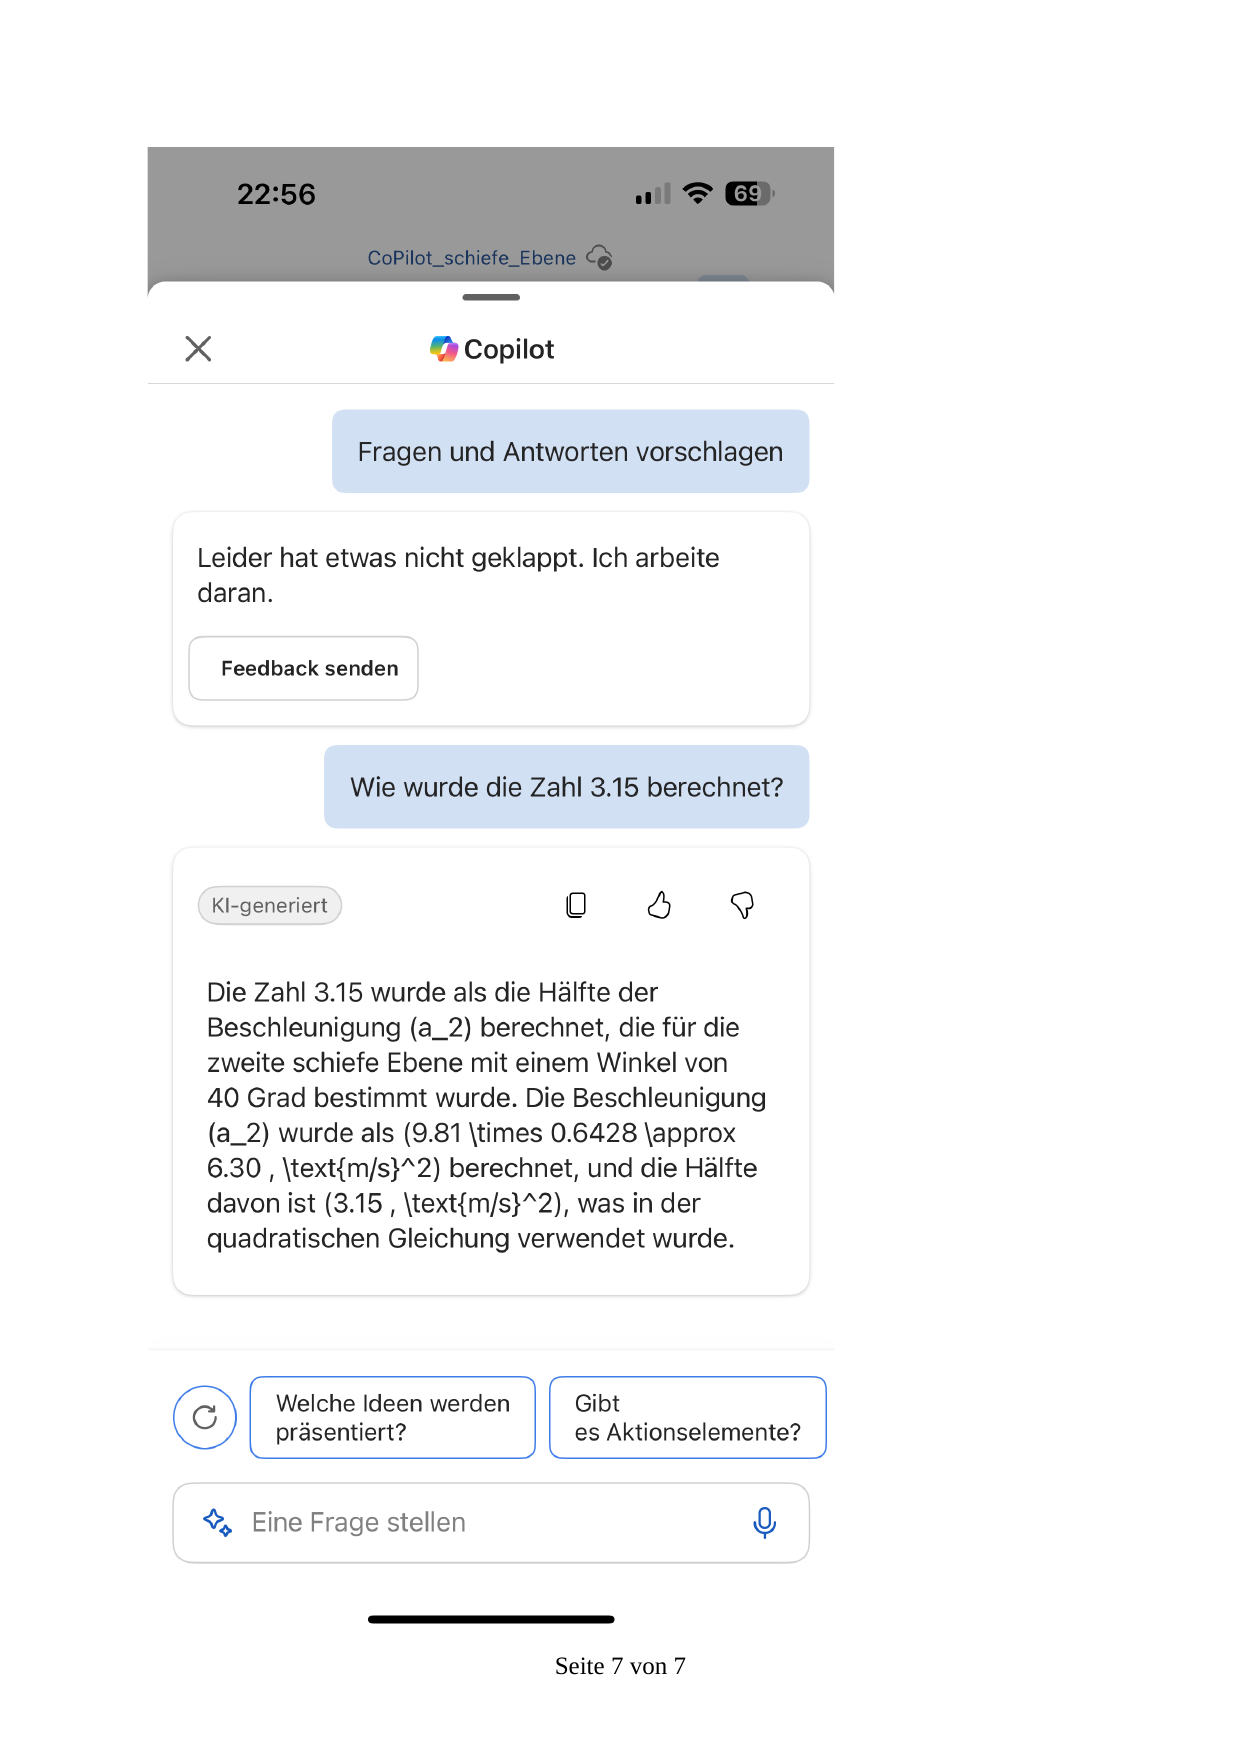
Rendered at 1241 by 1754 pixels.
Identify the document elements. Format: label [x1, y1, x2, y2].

picture [147, 147, 835, 1636]
